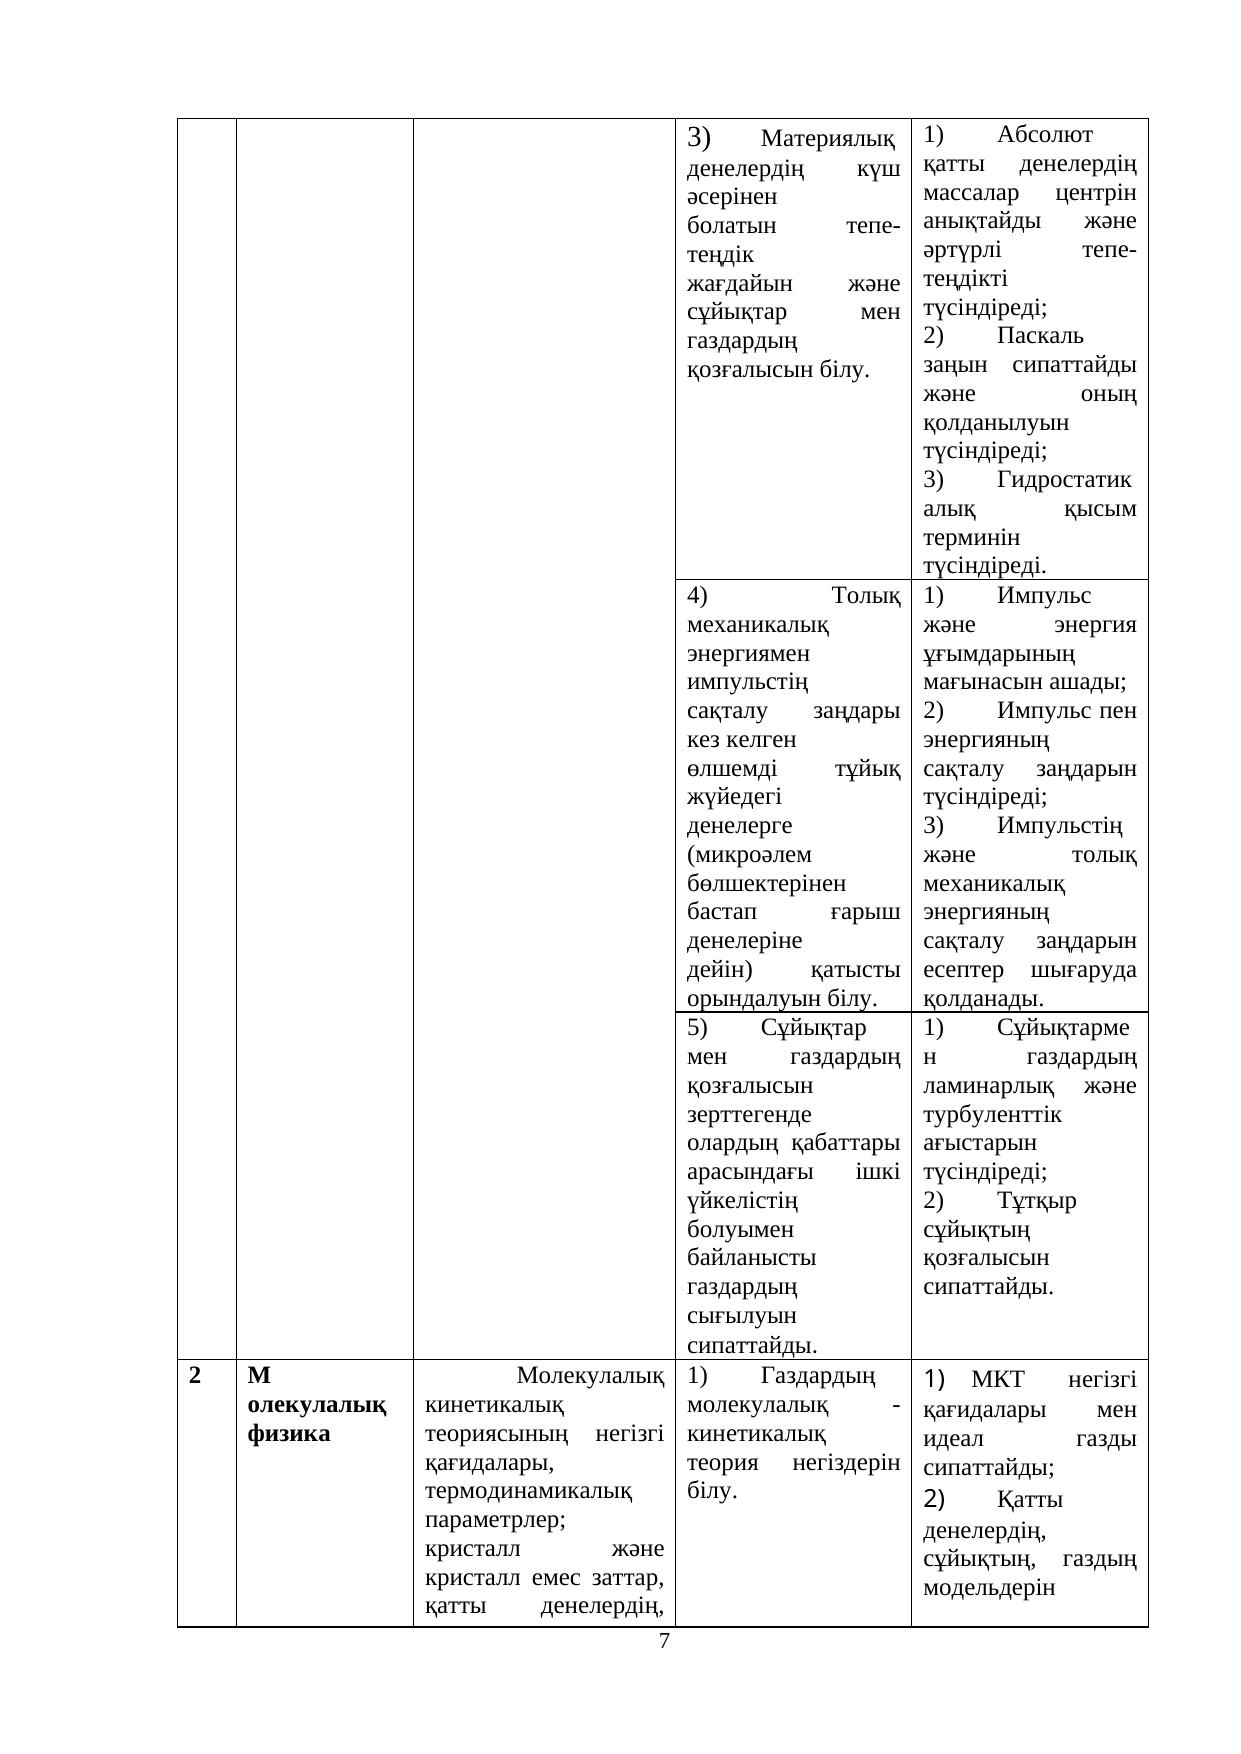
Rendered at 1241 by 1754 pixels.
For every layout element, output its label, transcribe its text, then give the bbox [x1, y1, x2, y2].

table_cell 2 [178, 1360, 236, 1626]
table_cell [414, 1360, 675, 1626]
table_cell 4) Толық механикалық энергиямен импульстің сақталу заңдары кез келген өлшемді тұйық жүйедегі денелерге (микроәлем бөлшектерінен бастап ғарыш денелеріне дейін) қатысты орындалуын білу. [676, 580, 911, 1011]
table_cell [912, 1360, 1148, 1626]
table_cell Сұйықтар мен газдардың қозғалысын зерттегенде олардың қабаттары арасындағы ішкі үйкелістің болуымен байланысты газдардың сығылуын сипаттайды. [676, 1013, 911, 1359]
table_cell Абсолют қатты денелердің массалар центрін анықтайды және әртүрлі тепе-теңдікті түсіндіреді; Паскаль заңын сипаттайды және оның қолданылуын түсіндіреді; Гидростатикалық қысым терминін түсіндіреді. [912, 119, 1148, 579]
table_cell Импульс және энергия ұғымдарының мағынасын ашады; Импульс пен энергияның сақталу заңдарын түсіндіреді; Импульстің және толық механикалық энергияның сақталу заңдарын есептер шығаруда қолданады. [912, 580, 1148, 1011]
table_cell Молекулалық физика [237, 1360, 413, 1626]
table_cell Сұйықтармен газдардың ламинарлық және турбуленттік ағыстарын түсіндіреді; Тұтқыр сұйықтың қозғалысын сипаттайды. [912, 1013, 1148, 1359]
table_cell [676, 1360, 911, 1626]
table_cell Материялық денелердің күш әсерінен болатын тепе-теңдік жағдайын және сұйықтар мен газдардың қозғалысын білу. [676, 119, 911, 579]
